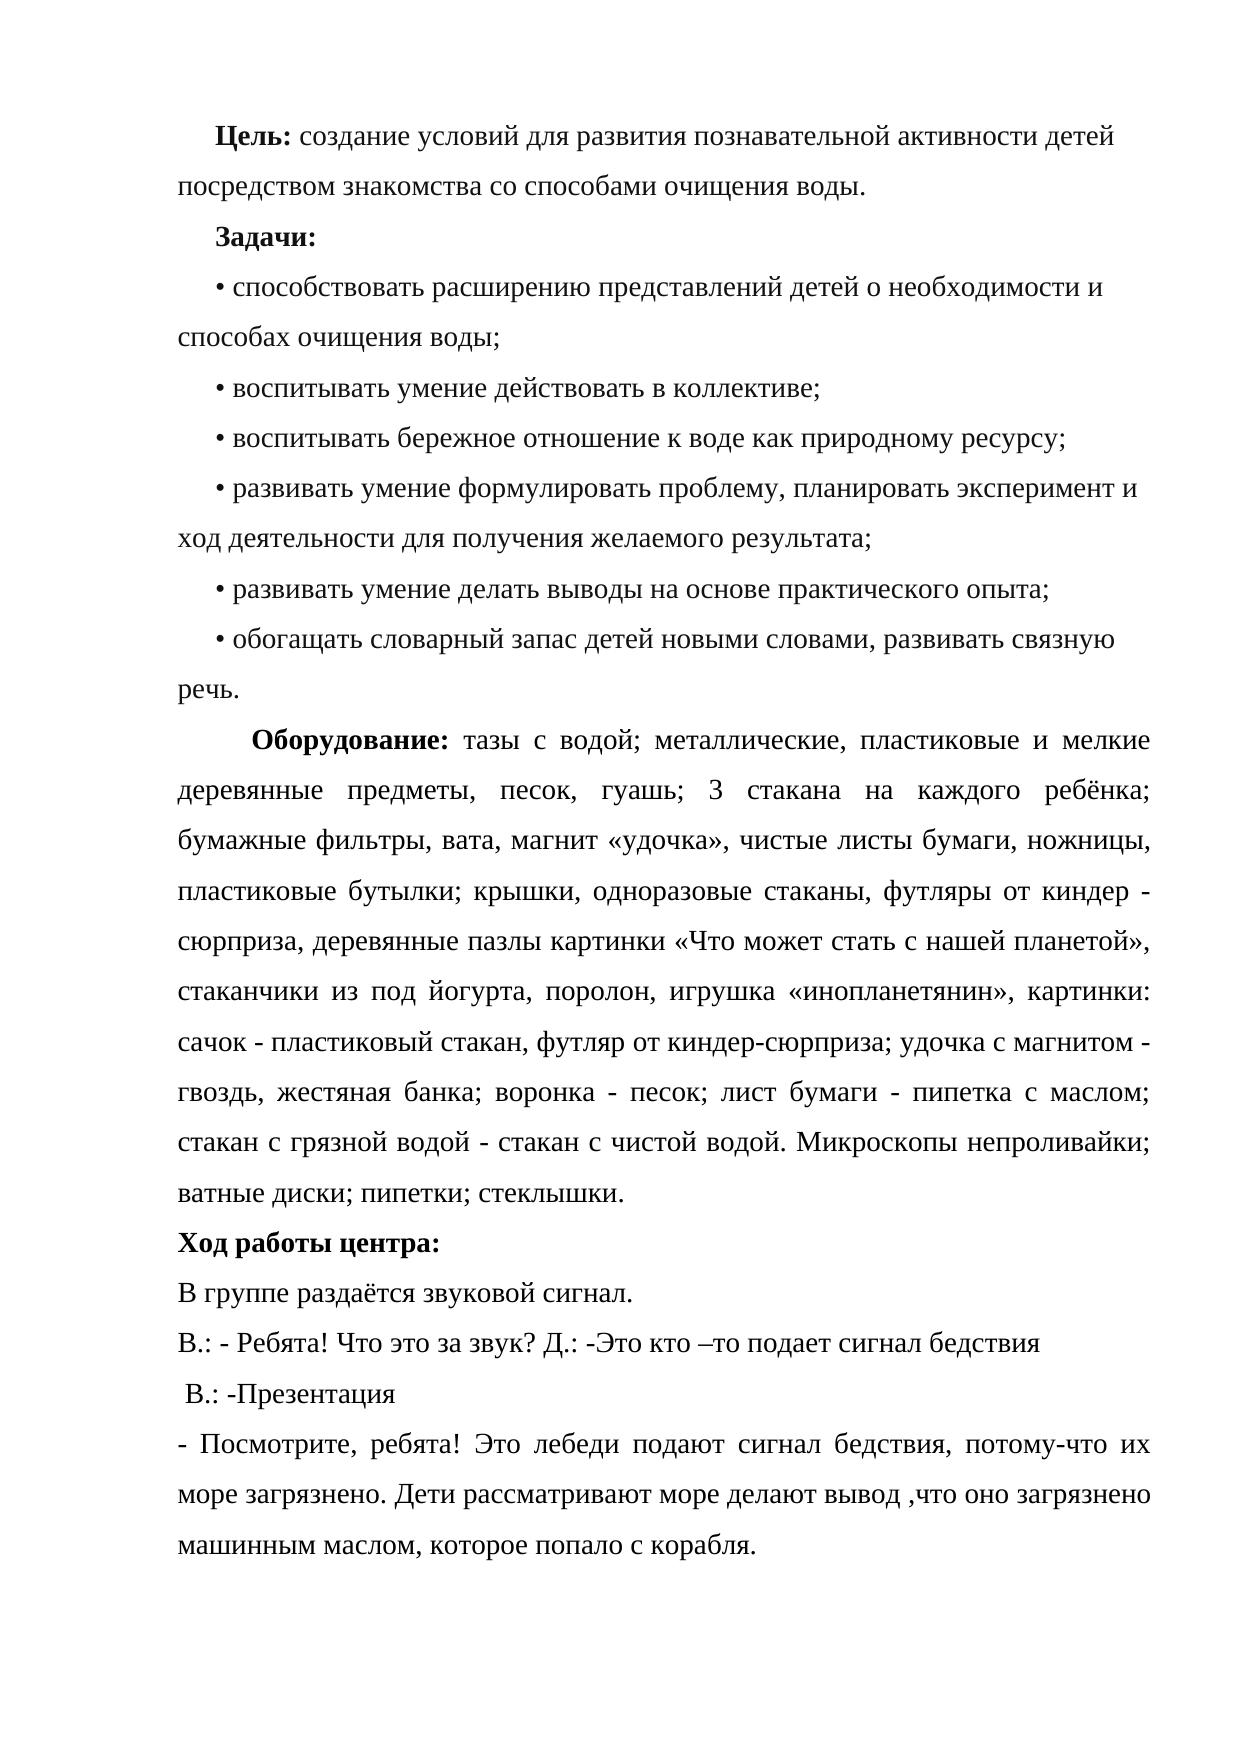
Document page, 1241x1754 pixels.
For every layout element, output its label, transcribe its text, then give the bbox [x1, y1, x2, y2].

text • воспитывать бережное отношение к воде как природному ресурсу; [177, 420, 1152, 453]
text В.: -Презентация [177, 1376, 1152, 1409]
text Ход работы центра: [177, 1225, 1152, 1258]
text В группе раздаётся звуковой сигнал. [177, 1275, 1152, 1309]
text Цель: создание условий для развития познавательной активности детей посредством знакомства со способами очищения воды. [177, 118, 1152, 202]
text • способствовать расширению представлений детей о необходимости и способах очищения воды; [177, 269, 1152, 353]
text Задачи: [177, 219, 1152, 252]
text • развивать умение делать выводы на основе практического опыта; [177, 571, 1152, 604]
text В.: - Ребята! Что это за звук? Д.: -Это кто –то подает сигнал бедствия [177, 1326, 1152, 1359]
text Оборудование: тазы с водой; металлические, пластиковые и мелкие деревянные предметы, песок, гуашь; 3 стакана на каждого ребёнка; бумажные фильтры, вата, магнит «удочка», чистые листы бумаги, ножницы, пластиковые бутылки; крышки, одноразовые стаканы, футляры от киндер -сюрприза, деревянные пазлы картинки «Что может стать с нашей планетой», стаканчики из под йогурта, поролон, игрушка «инопланетянин», картинки: сачок - пластиковый стакан, футляр от киндер-сюрприза; удочка с магнитом - гвоздь, жестяная банка; воронка - песок; лист бумаги - пипетка с маслом; стакан с грязной водой - стакан с чистой водой. Микроскопы непроливайки; ватные диски; пипетки; стеклышки. [177, 722, 1152, 1208]
text • воспитывать умение действовать в коллективе; [177, 370, 1152, 403]
text • обогащать словарный запас детей новыми словами, развивать связную речь. [177, 621, 1152, 705]
text - Посмотрите, ребята! Это лебеди подают сигнал бедствия, потому-что их море загрязнено. Дети рассматривают море делают вывод ,что оно загрязнено машинным маслом, которое попало с корабля. [177, 1426, 1152, 1560]
text • развивать умение формулировать проблему, планировать эксперимент и ход деятельности для получения желаемого результата; [177, 470, 1152, 554]
